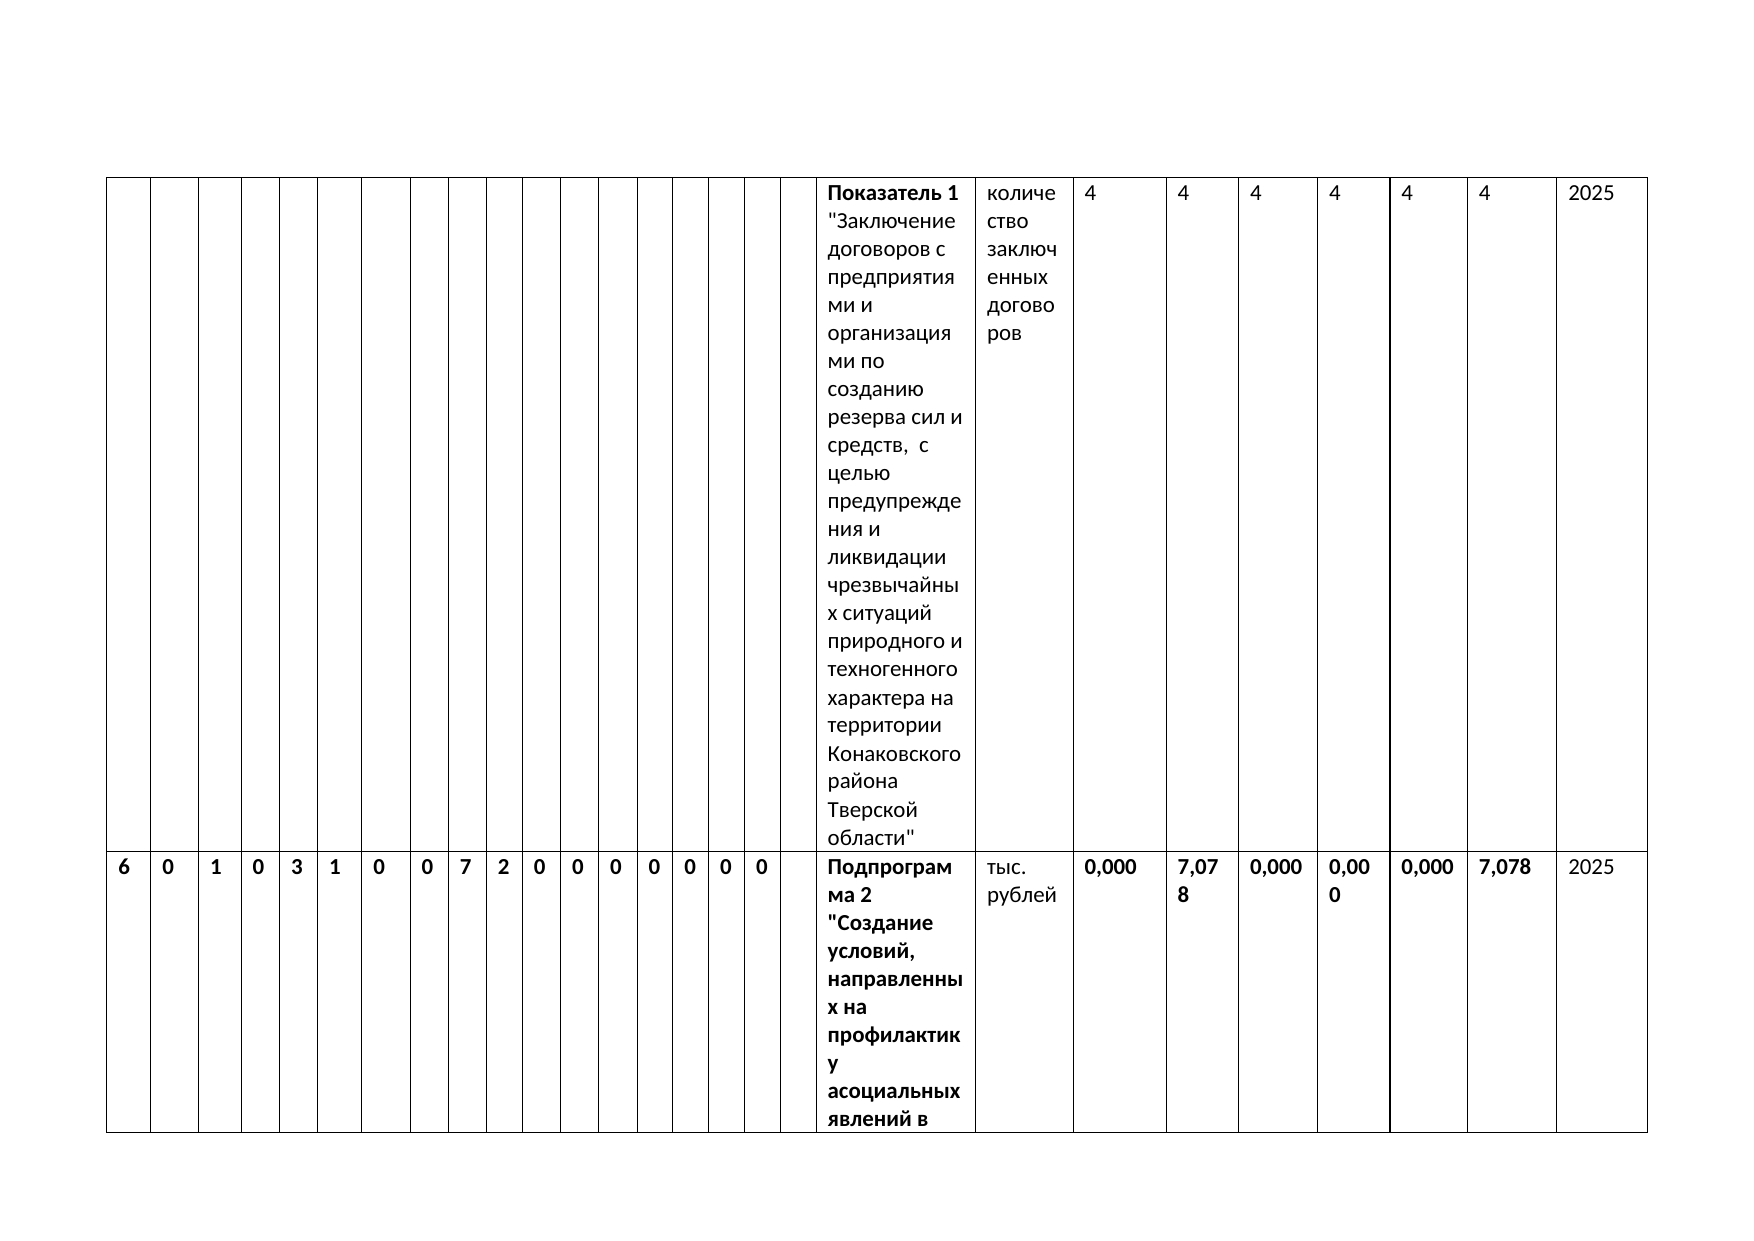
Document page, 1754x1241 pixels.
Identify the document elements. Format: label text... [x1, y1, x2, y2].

table_cell [318, 178, 361, 851]
table_cell 7 [449, 852, 486, 1132]
table_cell [781, 852, 816, 1132]
table_cell 0 [745, 852, 780, 1132]
table_cell [709, 178, 744, 851]
table_cell 2025 [1557, 852, 1647, 1132]
table_cell 0,000 [1391, 852, 1467, 1132]
table_cell 1 [318, 852, 361, 1132]
table_cell Показатель 1 "Заключение договоров с предприятиями и организациями по созданию резерва сил и средств, с целью предупреждения и ликвидации чрезвычайных ситуаций природного и техногенного характера на территории Конаковского района Тверской области" [817, 178, 975, 851]
table_cell [242, 178, 279, 851]
table_cell 4 [1468, 178, 1556, 851]
table_cell 4 [1239, 178, 1317, 851]
table_cell [523, 178, 560, 851]
table_cell 1 [199, 852, 241, 1132]
table_cell 0 [638, 852, 672, 1132]
table_cell [107, 178, 150, 851]
table_cell [638, 178, 672, 851]
table_cell [599, 178, 637, 851]
table_cell 0 [709, 852, 744, 1132]
table_cell 0 [151, 852, 198, 1132]
table_cell [362, 178, 410, 851]
table_cell 0,000 [1074, 852, 1166, 1132]
table_cell 0,000 [1318, 852, 1389, 1132]
table_cell 0 [561, 852, 598, 1132]
table_cell [487, 178, 522, 851]
table_cell 2 [487, 852, 522, 1132]
table_cell [745, 178, 780, 851]
table_cell тыс. рублей [976, 852, 1073, 1132]
table_cell 6 [107, 852, 150, 1132]
table_cell 4 [1391, 178, 1467, 851]
table_cell 0 [411, 852, 448, 1132]
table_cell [817, 852, 975, 1132]
table_cell 7,078 [1167, 852, 1238, 1132]
table_cell 4 [1074, 178, 1166, 851]
table_cell 4 [1167, 178, 1238, 851]
table_cell 0 [242, 852, 279, 1132]
table_cell [280, 178, 317, 851]
table_cell [449, 178, 486, 851]
table_cell [411, 178, 448, 851]
table_cell 4 [1318, 178, 1389, 851]
table_cell 2025 [1557, 178, 1647, 851]
table_cell 0 [673, 852, 708, 1132]
table_cell 0 [523, 852, 560, 1132]
table_cell 0 [599, 852, 637, 1132]
table_cell [781, 178, 816, 851]
table_cell 0,000 [1239, 852, 1317, 1132]
table_cell 0 [362, 852, 410, 1132]
table_cell 7,078 [1468, 852, 1556, 1132]
table_cell 3 [280, 852, 317, 1132]
table_cell количество заключенных договоров [976, 178, 1073, 851]
table_cell [151, 178, 198, 851]
table_cell [199, 178, 241, 851]
table_cell [561, 178, 598, 851]
table_cell [673, 178, 708, 851]
